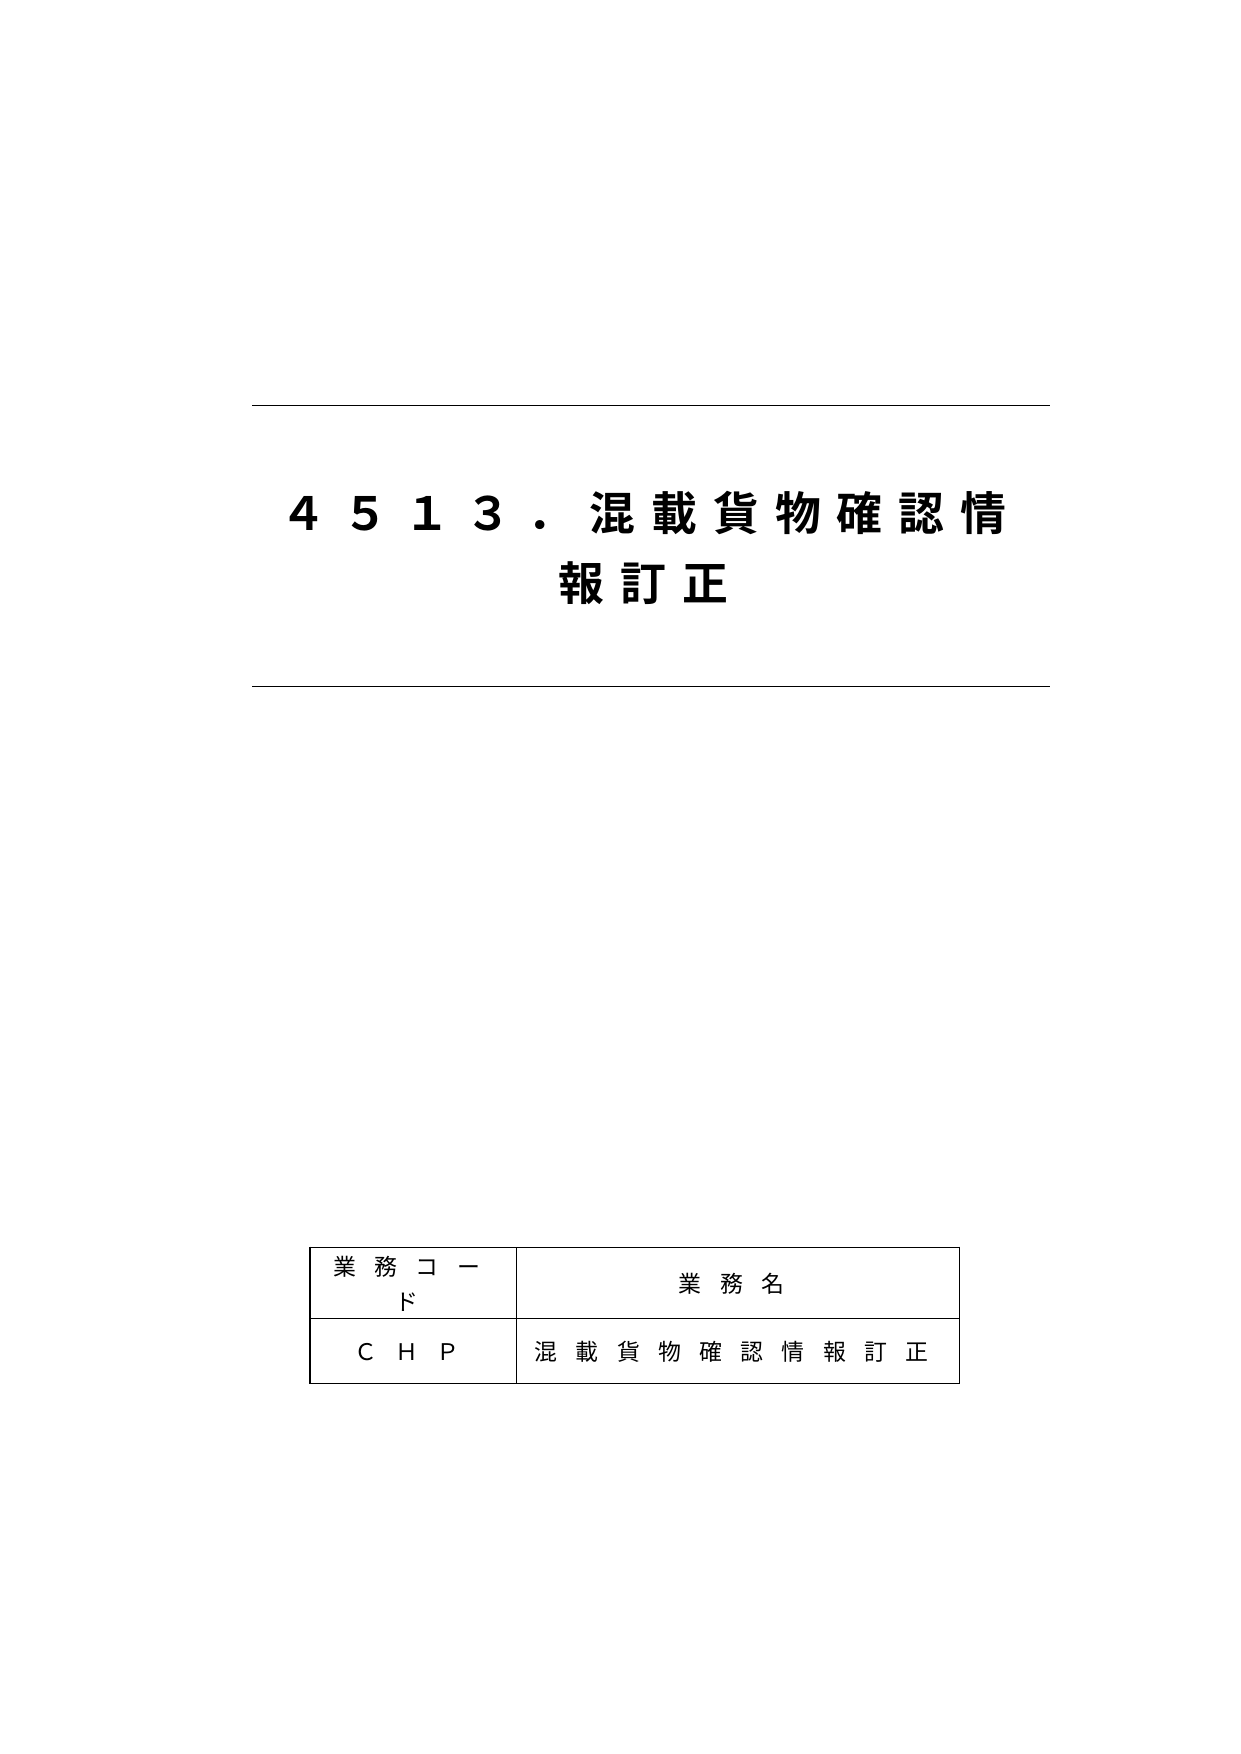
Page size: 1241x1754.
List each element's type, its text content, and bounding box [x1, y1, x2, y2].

table_cell 混載貨物確認情報訂正 [517, 1319, 959, 1383]
table_header ４５１３．混載貨物確認情報訂正 [252, 406, 1049, 686]
table_cell ＣＨＰ [311, 1319, 516, 1383]
table_header 業務名 [517, 1248, 959, 1318]
table_header 業務コード [311, 1248, 516, 1318]
